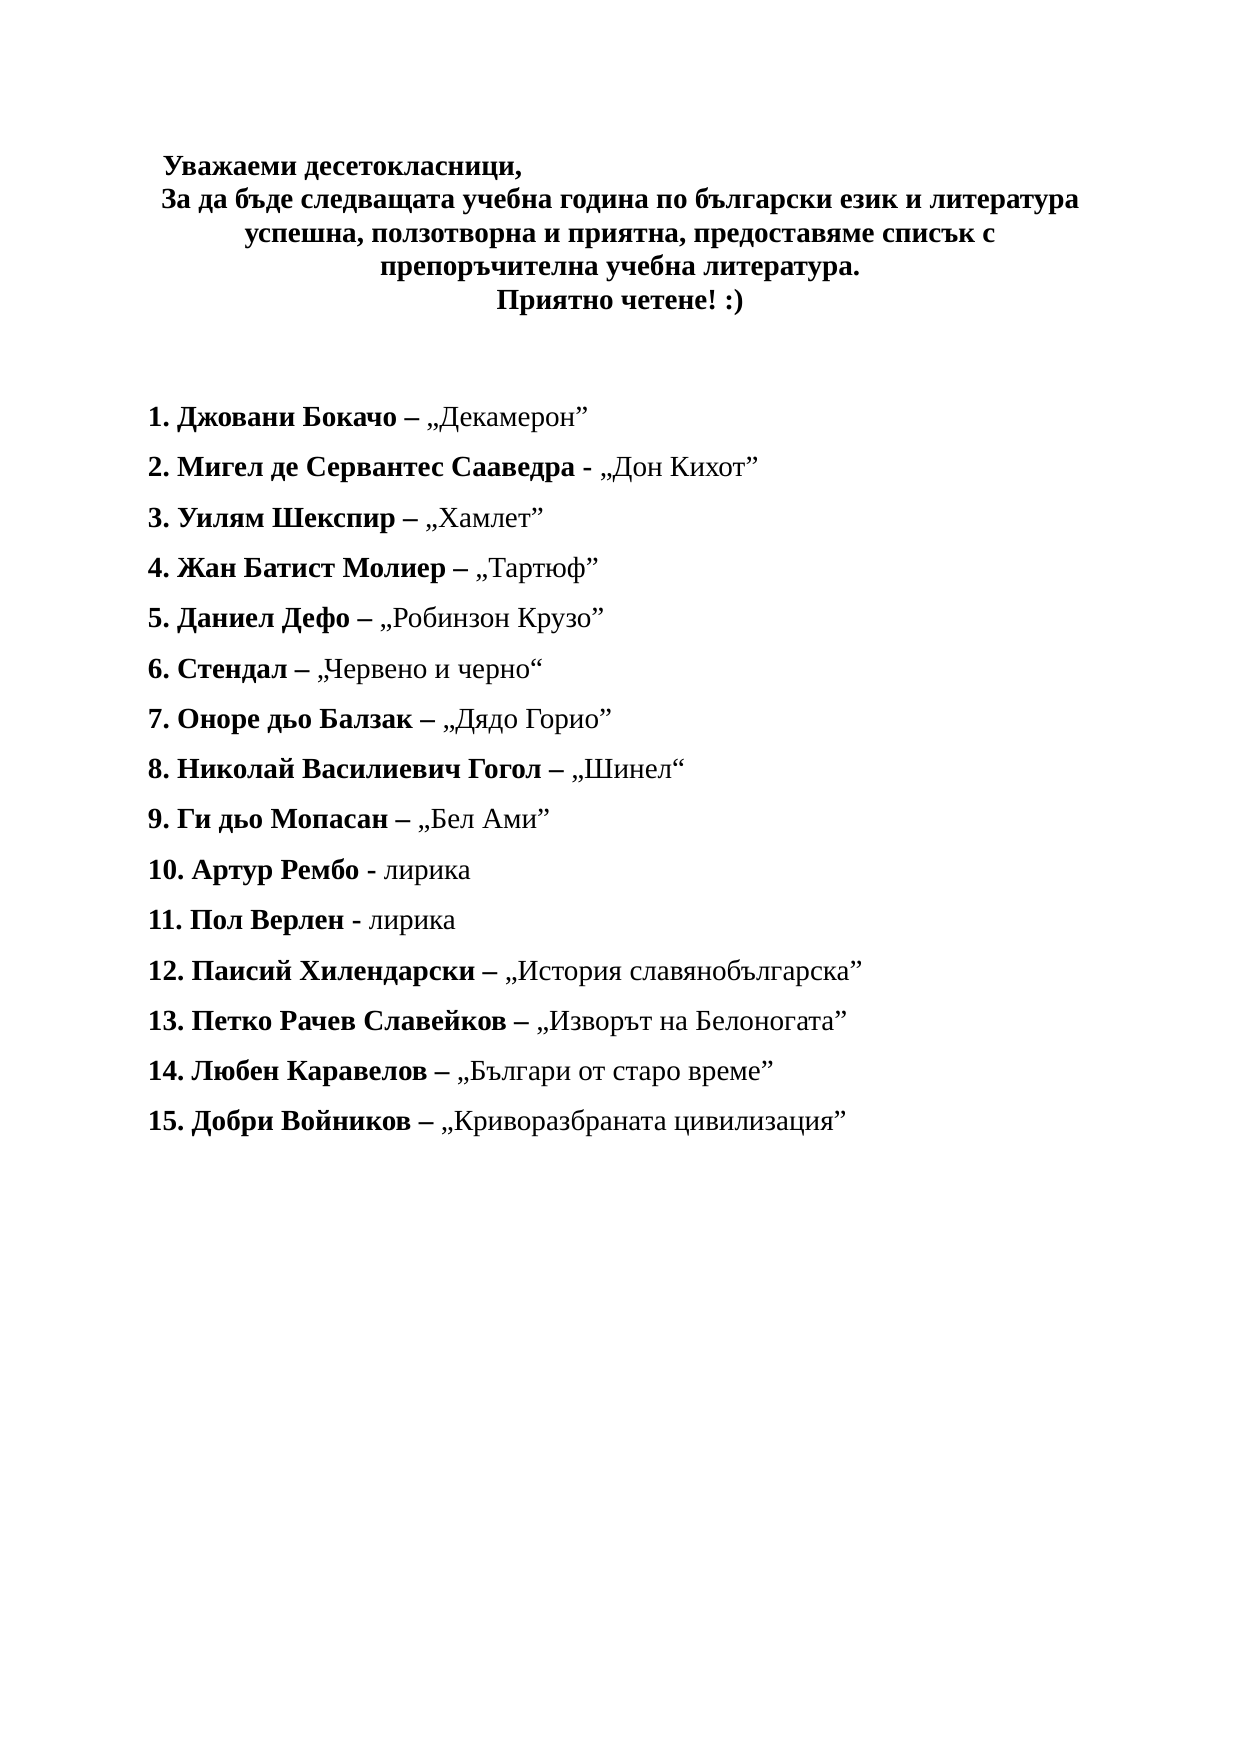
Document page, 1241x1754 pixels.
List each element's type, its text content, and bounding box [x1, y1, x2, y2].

text Приятно четене! :) [148, 282, 1093, 315]
text 1. Джовани Бокачо – „Декамерон” 2. Мигел де Сервантес Сааведра - „Дон Кихот” 3. Уилям Шекспир – „Хамлет” 4. Жан Батист Молиер – „Тартюф” 5. Даниел Дефо – „Робинзон Крузо” 6. Стендал – „Червено и черно“ 7. Оноре дьо Балзак – „Дядо Горио” 8. Николай Василиевич Гогол – „Шинел“ 9. Ги дьо Мопасан – „Бел Ами” 10. Артур Рембо - лирика 11. Пол Верлен - лирика 12. Паисий Хилендарски – „История славянобългарска” 13. Петко Рачев Славейков – „Изворът на Белоногата” 14. Любен Каравелов – „Българи от старо време” 15. Добри Войников – „Криворазбраната цивилизация” [148, 349, 1093, 1137]
text Уважаеми десетокласници, [148, 148, 1093, 181]
text За да бъде следващата учебна година по български език и литература успешна, ползотворна и приятна, предоставяме списък с препоръчителна учебна литература. [148, 181, 1093, 282]
